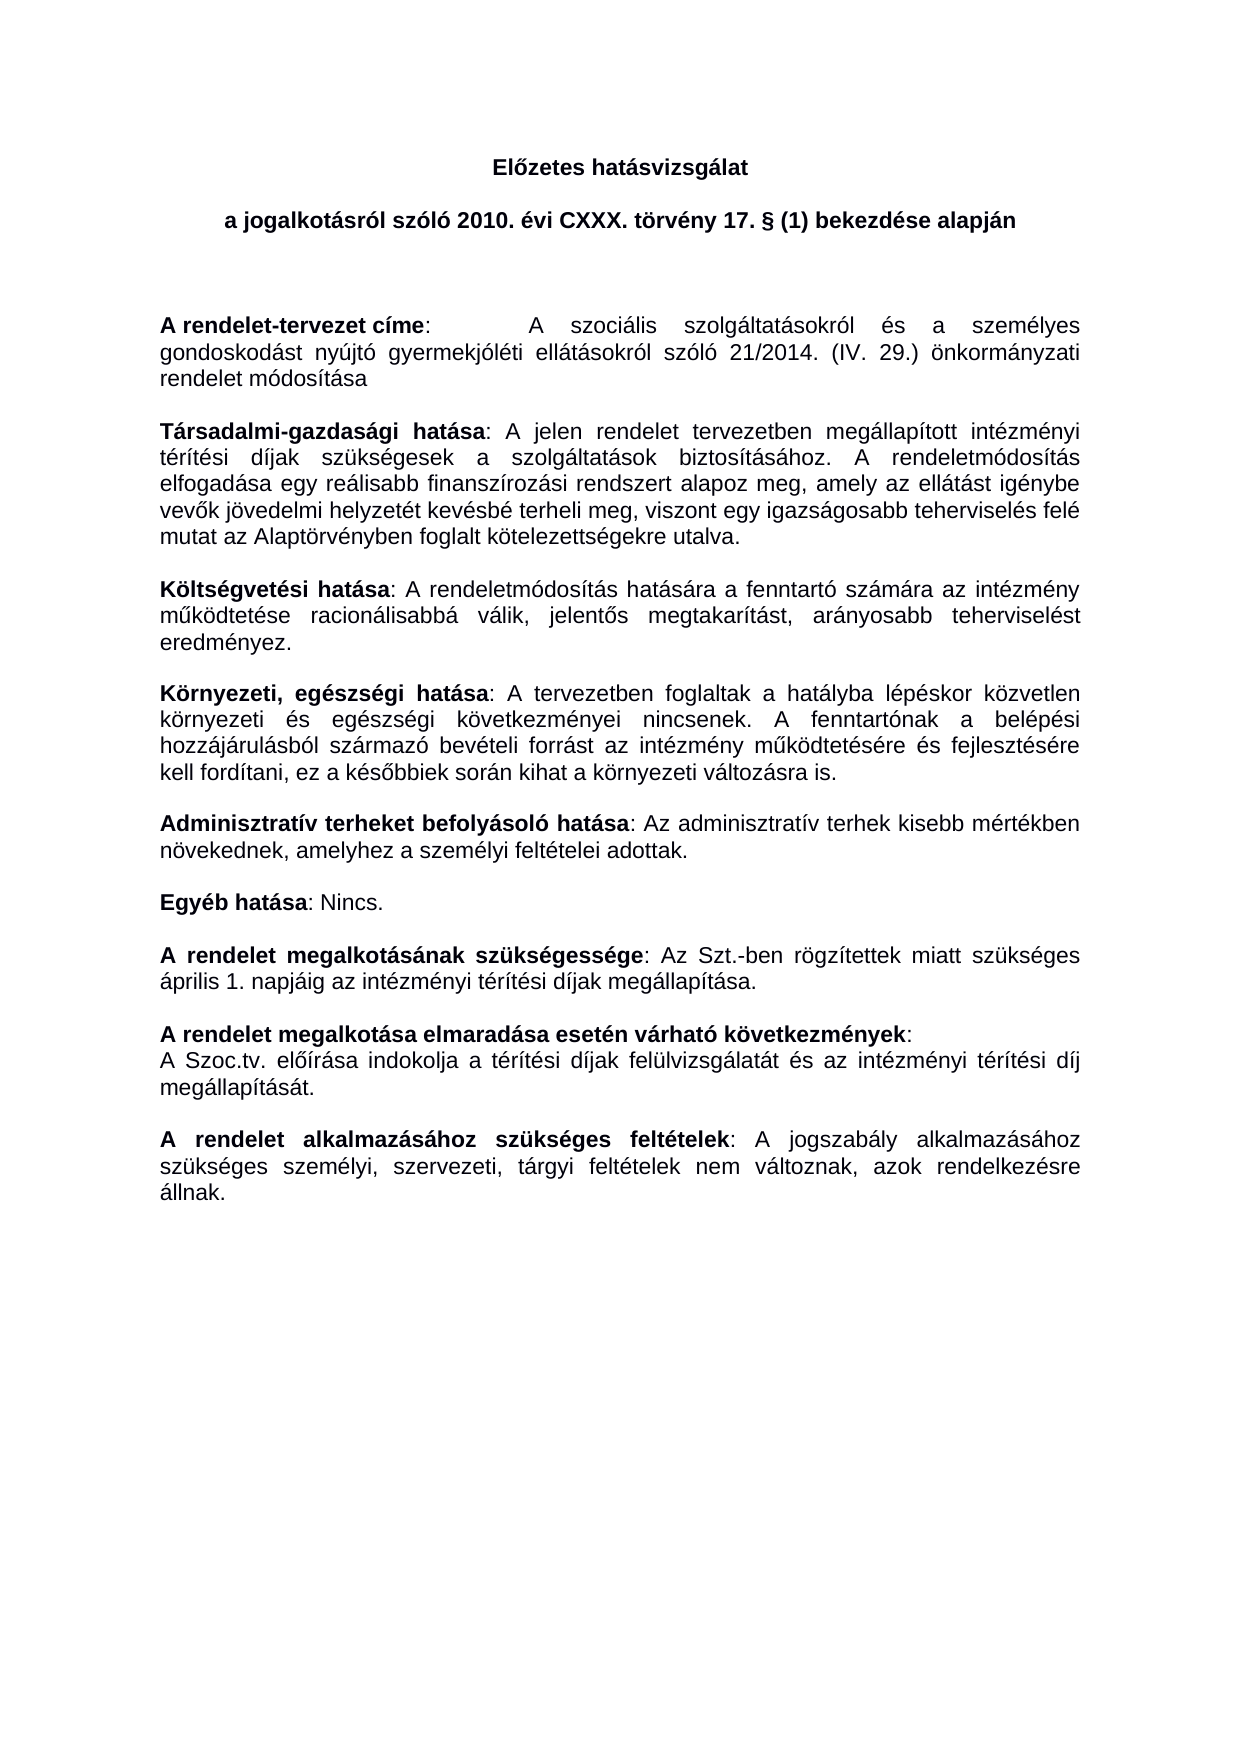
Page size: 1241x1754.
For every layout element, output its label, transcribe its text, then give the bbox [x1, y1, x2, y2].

text a jogalkotásról szóló 2010. évi CXXX. törvény 17. § (1) bekezdése alapján [159, 207, 1081, 233]
text Költségvetési hatása: A rendeletmódosítás hatására a fenntartó számára az intézmény működtetése racionálisabbá válik, jelentős megtakarítást, arányosabb teherviselést eredményez. [159, 576, 1081, 655]
text Egyéb hatása: Nincs. [159, 889, 1081, 916]
text A rendelet megalkotásának szükségessége: Az Szt.-ben rögzítettek miatt szükséges április 1. napjáig az intézményi térítési díjak megállapítása. [159, 942, 1081, 995]
text Előzetes hatásvizsgálat [159, 154, 1081, 180]
text A rendelet megalkotása elmaradása esetén várható következmények: [159, 1021, 1081, 1047]
text Társadalmi-gazdasági hatása: A jelen rendelet tervezetben megállapított intézményi térítési díjak szükségesek a szolgáltatások biztosításához. A rendeletmódosítás elfogadása egy reálisabb finanszírozási rendszert alapoz meg, amely az ellátást igénybe vevők jövedelmi helyzetét kevésbé terheli meg, viszont egy igazságosabb teherviselés felé mutat az Alaptörvényben foglalt kötelezettségekre utalva. [159, 418, 1081, 549]
text A rendelet-tervezet címe: A szociális szolgáltatásokról és a személyes gondoskodást nyújtó gyermekjóléti ellátásokról szóló 21/2014. (IV. 29.) önkormányzati rendelet módosítása [159, 312, 1081, 391]
text Környezeti, egészségi hatása: A tervezetben foglaltak a hatályba lépéskor közvetlen környezeti és egészségi következményei nincsenek. A fenntartónak a belépési hozzájárulásból származó bevételi forrást az intézmény működtetésére és fejlesztésére kell fordítani, ez a későbbiek során kihat a környezeti változásra is. [159, 680, 1081, 785]
text Adminisztratív terheket befolyásoló hatása: Az adminisztratív terhek kisebb mértékben növekednek, amelyhez a személyi feltételei adottak. [159, 810, 1081, 863]
text A rendelet alkalmazásához szükséges feltételek: A jogszabály alkalmazásához szükséges személyi, szervezeti, tárgyi feltételek nem változnak, azok rendelkezésre állnak. [159, 1126, 1081, 1206]
text A Szoc.tv. előírása indokolja a térítési díjak felülvizsgálatát és az intézményi térítési díj megállapítását. [159, 1047, 1081, 1100]
